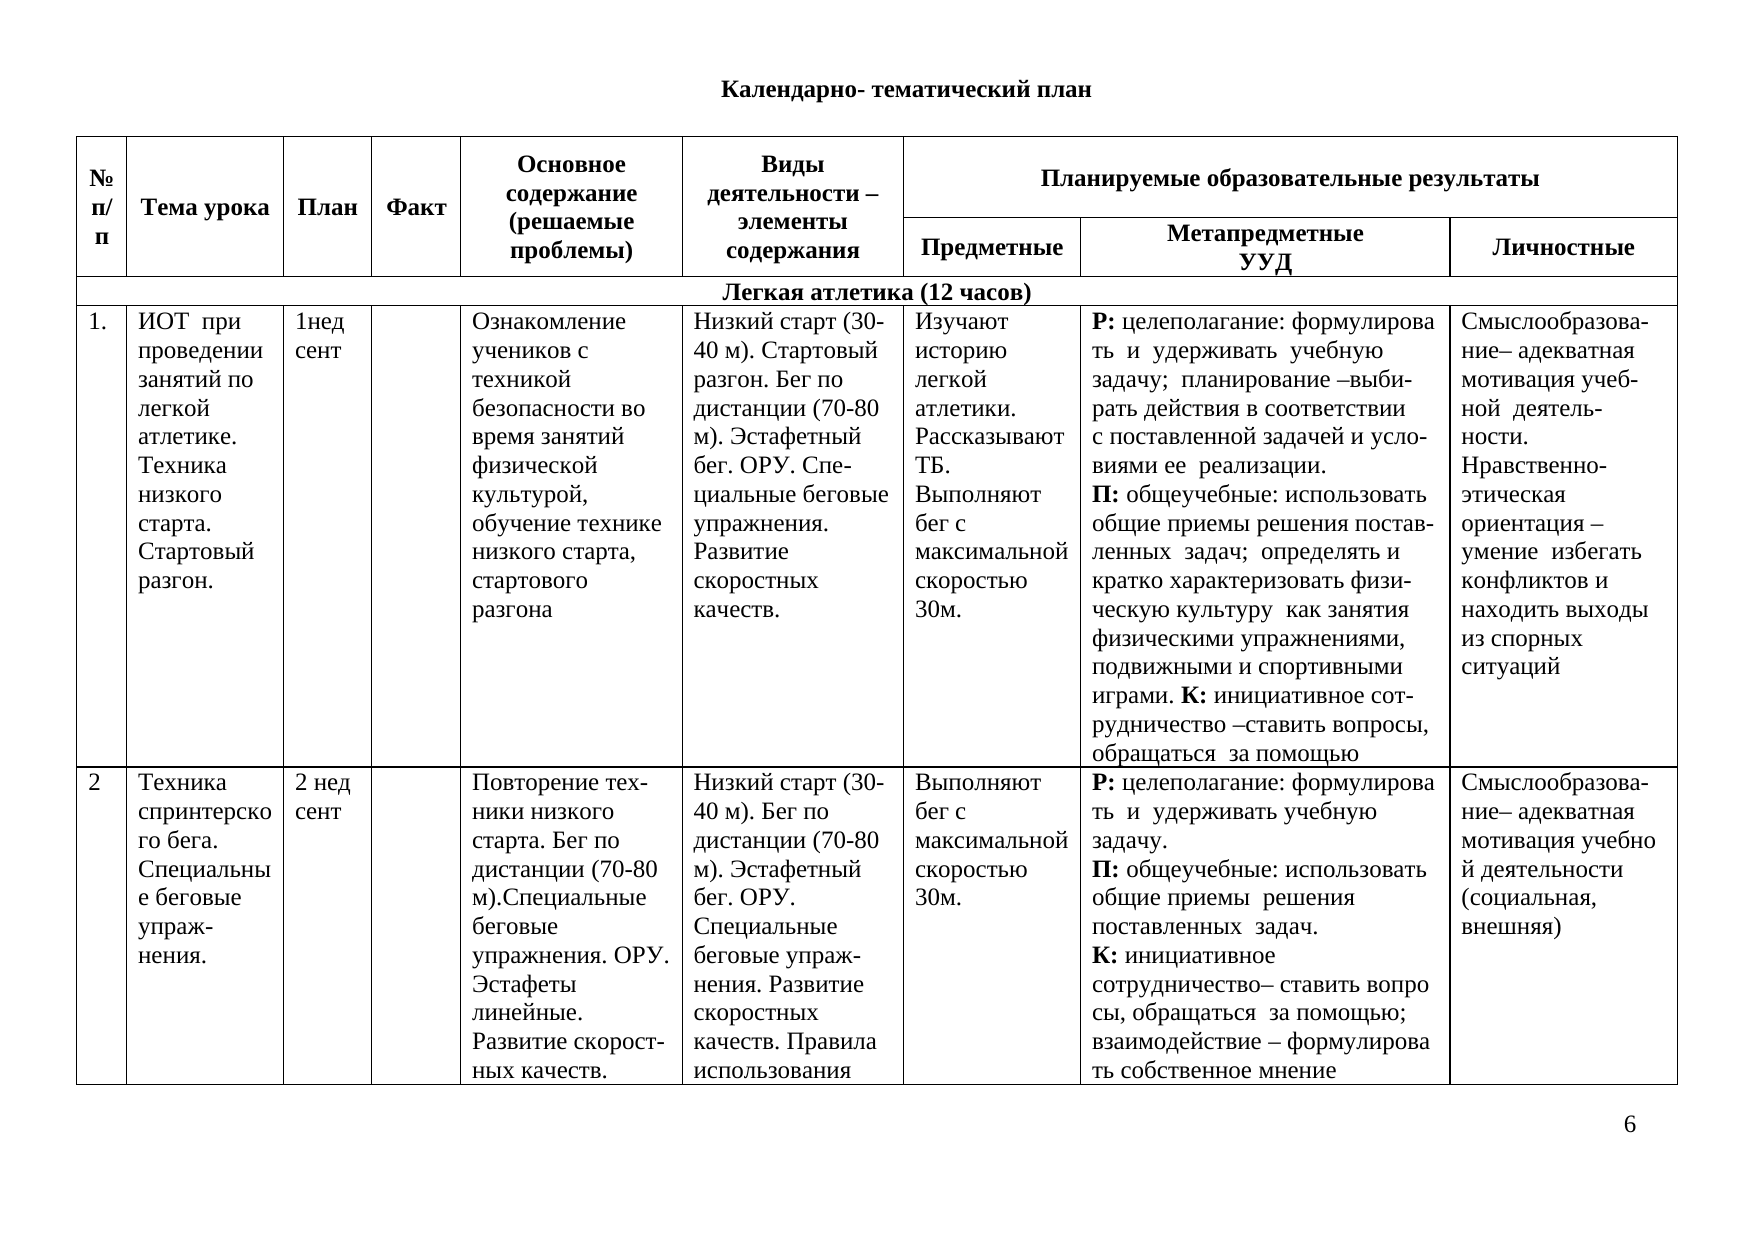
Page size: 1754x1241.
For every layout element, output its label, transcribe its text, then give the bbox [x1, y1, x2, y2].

table_cell Смыслообразова-ние– адекватная мотивация учеб-ной деятель-ности. Нравственно-этическая ориентация –умение избегать конфликтов и находить выходы из спорных ситуаций [1451, 306, 1677, 766]
table_cell [372, 306, 460, 766]
table_cell Ознакомление учеников с техникой безопасности во время занятий физической культурой, обучение технике низкого старта, стартового разгона [461, 306, 682, 766]
table_cell Смыслообразова-ние– адекватная мотивация учебной деятельности (социальная, внешняя) [1451, 768, 1677, 1084]
table_header Планируемые образовательные результаты [904, 137, 1677, 217]
table_header Виды деятельности – элементы содержания [683, 137, 903, 276]
text Календарно- тематический план [118, 74, 1636, 103]
table_cell Р: целеполагание: формулировать и удерживать учебную задачу; планирование –выби-рать действия в соответствии с поставленной задачей и усло-виями ее реализации. П: общеучебные: использовать общие приемы решения постав-ленных задач; определять и кратко характеризовать физи-ческую культуру как занятия физическими упражнениями, подвижными и спортивными играми. К: инициативное сот-рудничество –ставить вопросы, обращаться за помощью [1081, 306, 1449, 766]
table_cell 2 [77, 768, 126, 1084]
table_cell 2 нед сент [284, 768, 371, 1084]
table_header План [284, 137, 371, 276]
table_cell ИОТ при проведении занятий по легкой атлетике. Техника низкого старта. Стартовый разгон. [127, 306, 283, 766]
table_cell Выполняют бег с максимальной скоростью 30м. [904, 768, 1080, 1084]
table_header Факт [372, 137, 460, 276]
table_cell Личностные [1451, 218, 1677, 276]
table_cell 1. [77, 306, 126, 766]
table_cell Метапредметные УУД [1081, 218, 1449, 276]
table_header Основное содержание (решаемые проблемы) [461, 137, 682, 276]
table_header № п/п [77, 137, 126, 276]
table_cell 1нед сент [284, 306, 371, 766]
table_cell [372, 768, 460, 1084]
table_header Тема урока [127, 137, 283, 276]
table_cell Техника спринтерского бега. Специальные беговые упражнения. [127, 768, 283, 1084]
table_cell Изучают историю легкой атлетики. Рассказывают ТБ. Выполняют бег с максимальной скоростью 30м. [904, 306, 1080, 766]
table_cell Низкий старт (30-40 м). Стартовый разгон. Бег по дистанции (70-80 м). Эстафетный бег. ОРУ. Специальные беговые упражнения. Развитие скоростных качеств. [683, 306, 903, 766]
table_cell Предметные [904, 218, 1080, 276]
table_cell Легкая атлетика (12 часов) [77, 277, 1677, 305]
